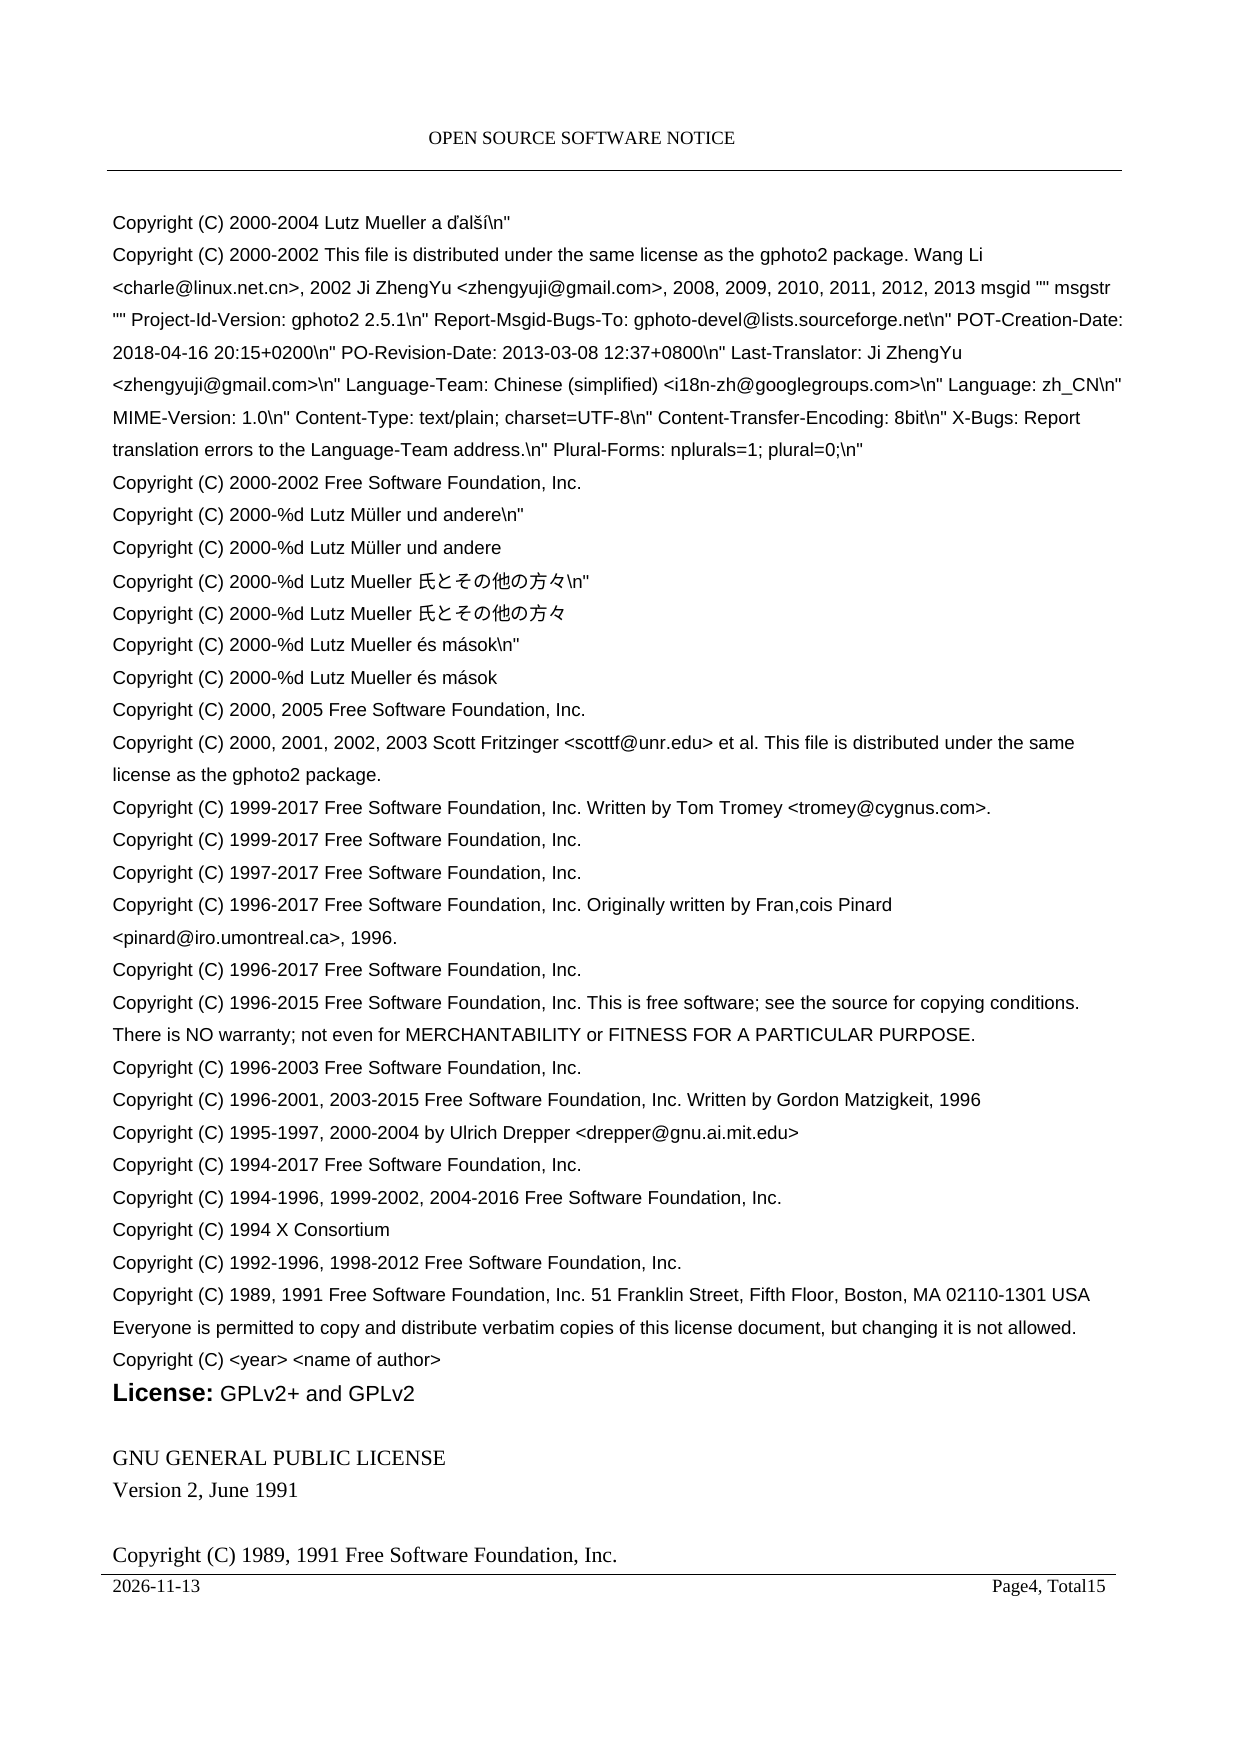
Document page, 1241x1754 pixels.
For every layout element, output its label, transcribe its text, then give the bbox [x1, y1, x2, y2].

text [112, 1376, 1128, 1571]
text Copyright (C) 2000, 2001, 2002, 2003 Scott Fritzinger <scottf@unr.edu> et al. This file is distributed under the same license as the gphoto2 package. [112, 726, 1128, 791]
text Copyright (C) <year> <name of author> [112, 1344, 1128, 1376]
text Copyright (C) 1999-2017 Free Software Foundation, Inc. [112, 824, 1128, 856]
text Copyright (C) 2000-%d Lutz Mueller 氏とその他の方々 [112, 596, 1128, 629]
text Copyright (C) 1997-2017 Free Software Foundation, Inc. [112, 856, 1128, 889]
text Copyright (C) 2000-2002 This file is distributed under the same license as the gphoto2 package. Wang Li <charle@linux.net.cn>, 2002 Ji ZhengYu <zhengyuji@gmail.com>, 2008, 2009, 2010, 2011, 2012, 2013 msgid "" msgstr "" Project-Id-Version: gphoto2 2.5.1\n" Report-Msgid-Bugs-To: gphoto-devel@lists.sourceforge.net\n" POT-Creation-Date: 2018-04-16 20:15+0200\n" PO-Revision-Date: 2013-03-08 12:37+0800\n" Last-Translator: Ji ZhengYu <zhengyuji@gmail.com>\n" Language-Team: Chinese (simplified) <i18n-zh@googlegroups.com>\n" Language: zh_CN\n" MIME-Version: 1.0\n" Content-Type: text/plain; charset=UTF-8\n" Content-Transfer-Encoding: 8bit\n" X-Bugs: Report translation errors to the Language-Team address.\n" Plural-Forms: nplurals=1; plural=0;\n" [112, 239, 1128, 466]
text Copyright (C) 2000-2002 Free Software Foundation, Inc. [112, 466, 1128, 499]
text Copyright (C) 1994-2017 Free Software Foundation, Inc. [112, 1149, 1128, 1181]
text Copyright (C) 1995-1997, 2000-2004 by Ulrich Drepper <drepper@gnu.ai.mit.edu> [112, 1116, 1128, 1149]
text Copyright (C) 2000-%d Lutz Mueller és mások [112, 661, 1128, 694]
text Copyright (C) 1996-2017 Free Software Foundation, Inc. [112, 954, 1128, 986]
text Copyright (C) 1996-2017 Free Software Foundation, Inc. Originally written by Fran,cois Pinard <pinard@iro.umontreal.ca>, 1996. [112, 889, 1128, 954]
text Copyright (C) 1996-2015 Free Software Foundation, Inc. This is free software; see the source for copying conditions. There is NO warranty; not even for MERCHANTABILITY or FITNESS FOR A PARTICULAR PURPOSE. [112, 986, 1128, 1051]
text Copyright (C) 1994 X Consortium [112, 1214, 1128, 1246]
text Copyright (C) 2000-%d Lutz Mueller és mások\n" [112, 629, 1128, 661]
text Copyright (C) 2000-%d Lutz Müller und andere\n" [112, 499, 1128, 531]
text Copyright (C) 2000-%d Lutz Mueller 氏とその他の方々\n" [112, 564, 1128, 596]
text Copyright (C) 1996-2001, 2003-2015 Free Software Foundation, Inc. Written by Gordon Matzigkeit, 1996 [112, 1084, 1128, 1116]
text Copyright (C) 1989, 1991 Free Software Foundation, Inc. 51 Franklin Street, Fifth Floor, Boston, MA 02110-1301 USA Everyone is permitted to copy and distribute verbatim copies of this license document, but changing it is not allowed. [112, 1279, 1128, 1344]
text Copyright (C) 1994-1996, 1999-2002, 2004-2016 Free Software Foundation, Inc. [112, 1181, 1128, 1214]
text Copyright (C) 2000-2004 Lutz Mueller a ďalší\n" [112, 206, 1128, 239]
text Copyright (C) 1996-2003 Free Software Foundation, Inc. [112, 1051, 1128, 1084]
text Copyright (C) 1992-1996, 1998-2012 Free Software Foundation, Inc. [112, 1246, 1128, 1279]
text Copyright (C) 2000-%d Lutz Müller und andere [112, 531, 1128, 564]
text Copyright (C) 2000, 2005 Free Software Foundation, Inc. [112, 694, 1128, 726]
text Copyright (C) 1999-2017 Free Software Foundation, Inc. Written by Tom Tromey <tromey@cygnus.com>. [112, 791, 1128, 824]
